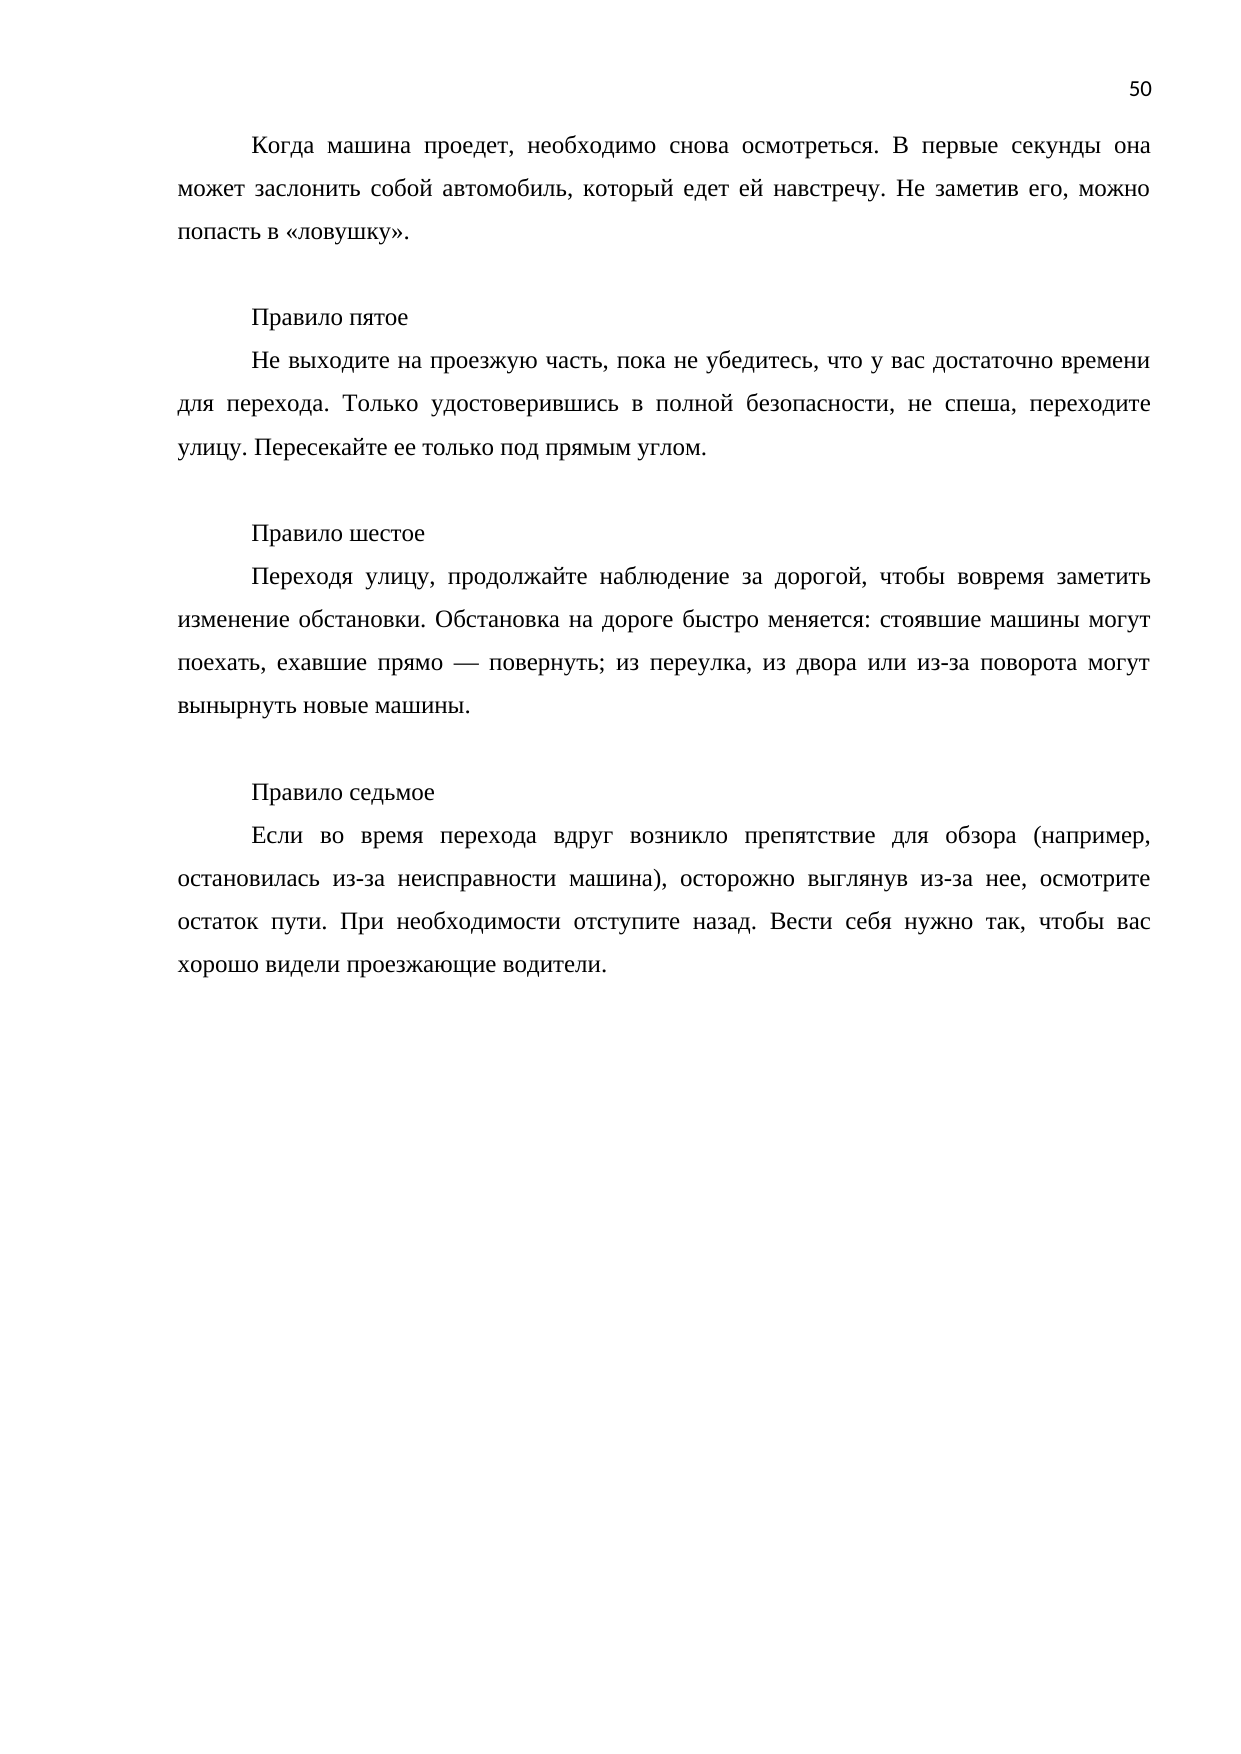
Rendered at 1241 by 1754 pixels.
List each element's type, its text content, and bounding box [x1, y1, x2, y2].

text Переходя улицу, продолжайте наблюдение за дорогой, чтобы вовремя заметить изменение обстановки. Обстановка на дороге быстро меняется: стоявшие машины могут поехать, ехавшие прямо — повернуть; из переулка, из двора или из-за поворота могут вынырнуть новые машины. [177, 561, 1152, 719]
text Правило шестое [177, 518, 1152, 547]
text Когда машина проедет, необходимо снова осмотреться. В первые секунды она может заслонить собой автомобиль, который едет ей навстречу. Не заметив его, можно попасть в «ловушку». [177, 130, 1152, 245]
text Правило пятое [177, 302, 1152, 331]
text Если во время перехода вдруг возникло препятствие для обзора (например, остановилась из-за неисправности машина), осторожно выглянув из-за нее, осмотрите остаток пути. При необходимости отступите назад. Вести себя нужно так, чтобы вас хорошо видели проезжающие водители. [177, 820, 1152, 978]
text Правило седьмое [177, 777, 1152, 805]
text Не выходите на проезжую часть, пока не убедитесь, что у вас достаточно времени для перехода. Только удостоверившись в полной безопасности, не спеша, переходите улицу. Пересекайте ее только под прямым углом. [177, 345, 1152, 460]
